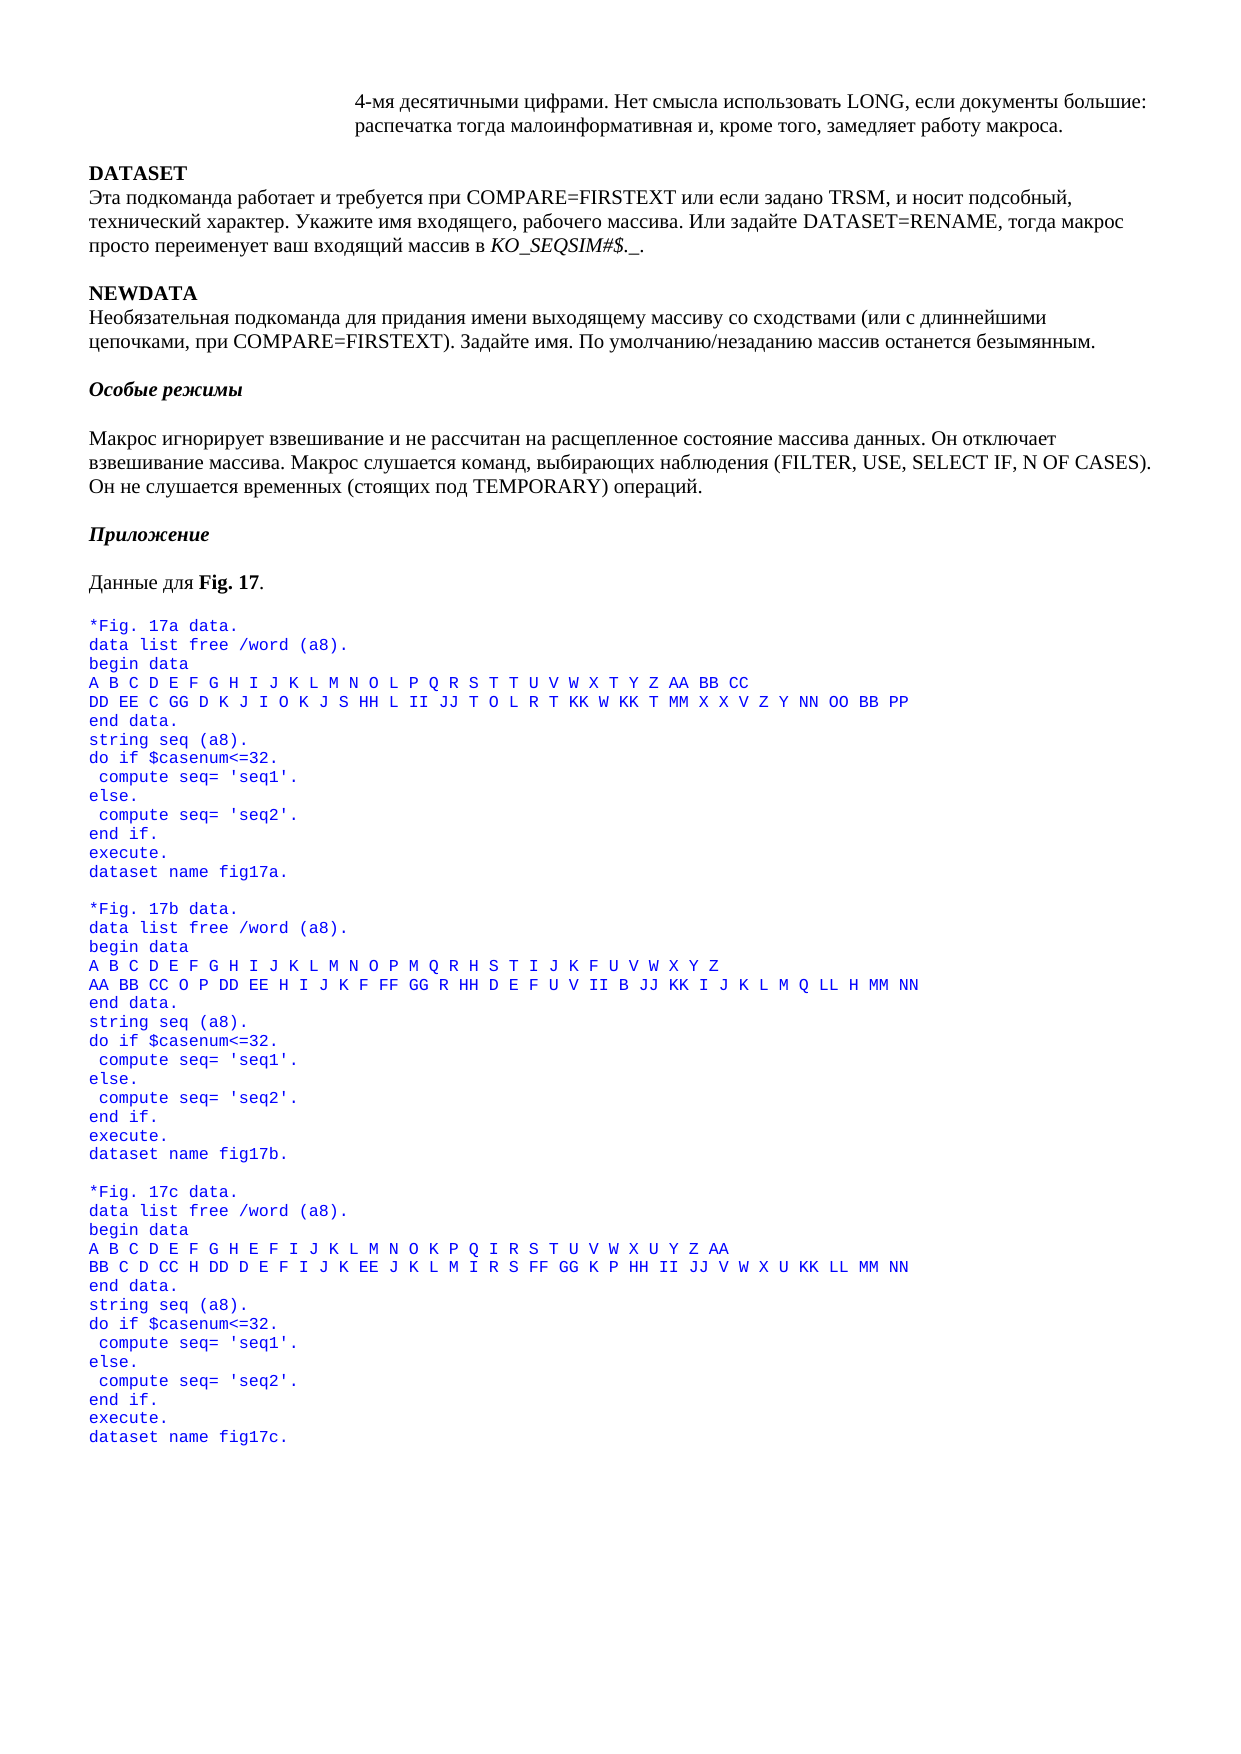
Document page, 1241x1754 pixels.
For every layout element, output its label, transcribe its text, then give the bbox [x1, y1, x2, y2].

text end if. [89, 1391, 1152, 1410]
text compute seq= 'seq1'. [89, 769, 1152, 788]
text end if. [89, 825, 1152, 844]
text Приложение [89, 522, 1152, 546]
text data list free /word (a8). [89, 637, 1152, 656]
text string seq (a8). [89, 1014, 1152, 1033]
text end data. [89, 712, 1152, 731]
text else. [89, 1071, 1152, 1089]
text begin data [89, 938, 1152, 957]
text string seq (a8). [89, 1297, 1152, 1316]
text DATASET [89, 161, 1152, 185]
text compute seq= 'seq2'. [89, 1372, 1152, 1391]
text *Fig. 17c data. [89, 1184, 1152, 1202]
text NEWDATA [89, 281, 1152, 305]
text dataset name fig17a. [89, 863, 1152, 882]
text BB C D CC H DD D E F I J K EE J K L M I R S FF GG K P HH II JJ V W X U KK LL MM NN [89, 1259, 1152, 1278]
text Особые режимы [89, 377, 1152, 401]
text A B C D E F G H I J K L M N O L P Q R S T T U V W X T Y Z AA BB CC [89, 674, 1152, 693]
text do if $casenum<=32. [89, 750, 1152, 769]
text compute seq= 'seq2'. [89, 1089, 1152, 1108]
text execute. [89, 844, 1152, 863]
text A B C D E F G H E F I J K L M N O K P Q I R S T U V W X U Y Z AA [89, 1240, 1152, 1259]
text begin data [89, 656, 1152, 674]
text Необязательная подкоманда для придания имени выходящему массиву со сходствами (или с длиннейшими цепочками, при COMPARE=FIRSTEXT). Задайте имя. По умолчанию/незаданию массив останется безымянным. [89, 305, 1152, 353]
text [148, 89, 1152, 137]
text string seq (a8). [89, 731, 1152, 750]
text data list free /word (a8). [89, 920, 1152, 938]
text else. [89, 788, 1152, 807]
text data list free /word (a8). [89, 1202, 1152, 1221]
text *Fig. 17a data. [89, 618, 1152, 637]
text begin data [89, 1221, 1152, 1240]
text AA BB CC O P DD EE H I J K F FF GG R HH D E F U V II B JJ KK I J K L M Q LL H MM NN [89, 976, 1152, 995]
text Макрос игнорирует взвешивание и не рассчитан на расщепленное состояние массива данных. Он отключает взвешивание массива. Макрос слушается команд, выбирающих наблюдения (FILTER, USE, SELECT IF, N OF CASES). Он не слушается временных (стоящих под TEMPORARY) операций. [89, 426, 1152, 498]
text dataset name fig17c. [89, 1429, 1152, 1448]
text *Fig. 17b data. [89, 901, 1152, 920]
text do if $casenum<=32. [89, 1033, 1152, 1052]
text end data. [89, 995, 1152, 1014]
text do if $casenum<=32. [89, 1316, 1152, 1334]
text Эта подкоманда работает и требуется при COMPARE=FIRSTEXT или если задано TRSM, и носит подсобный, технический характер. Укажите имя входящего, рабочего массива. Или задайте DATASET=RENAME, тогда макрос просто переименует ваш входящий массив в KO_SEQSIM#$._. [89, 185, 1152, 257]
text dataset name fig17b. [89, 1146, 1152, 1165]
text end data. [89, 1278, 1152, 1297]
text Данные для Fig. 17. [89, 570, 1152, 594]
text compute seq= 'seq1'. [89, 1334, 1152, 1353]
text execute. [89, 1410, 1152, 1429]
text else. [89, 1353, 1152, 1372]
text end if. [89, 1108, 1152, 1127]
text compute seq= 'seq1'. [89, 1052, 1152, 1071]
text compute seq= 'seq2'. [89, 807, 1152, 825]
text A B C D E F G H I J K L M N O P M Q R H S T I J K F U V W X Y Z [89, 957, 1152, 976]
text DD EE C GG D K J I O K J S HH L II JJ T O L R T KK W KK T MM X X V Z Y NN OO BB PP [89, 693, 1152, 712]
text execute. [89, 1127, 1152, 1146]
